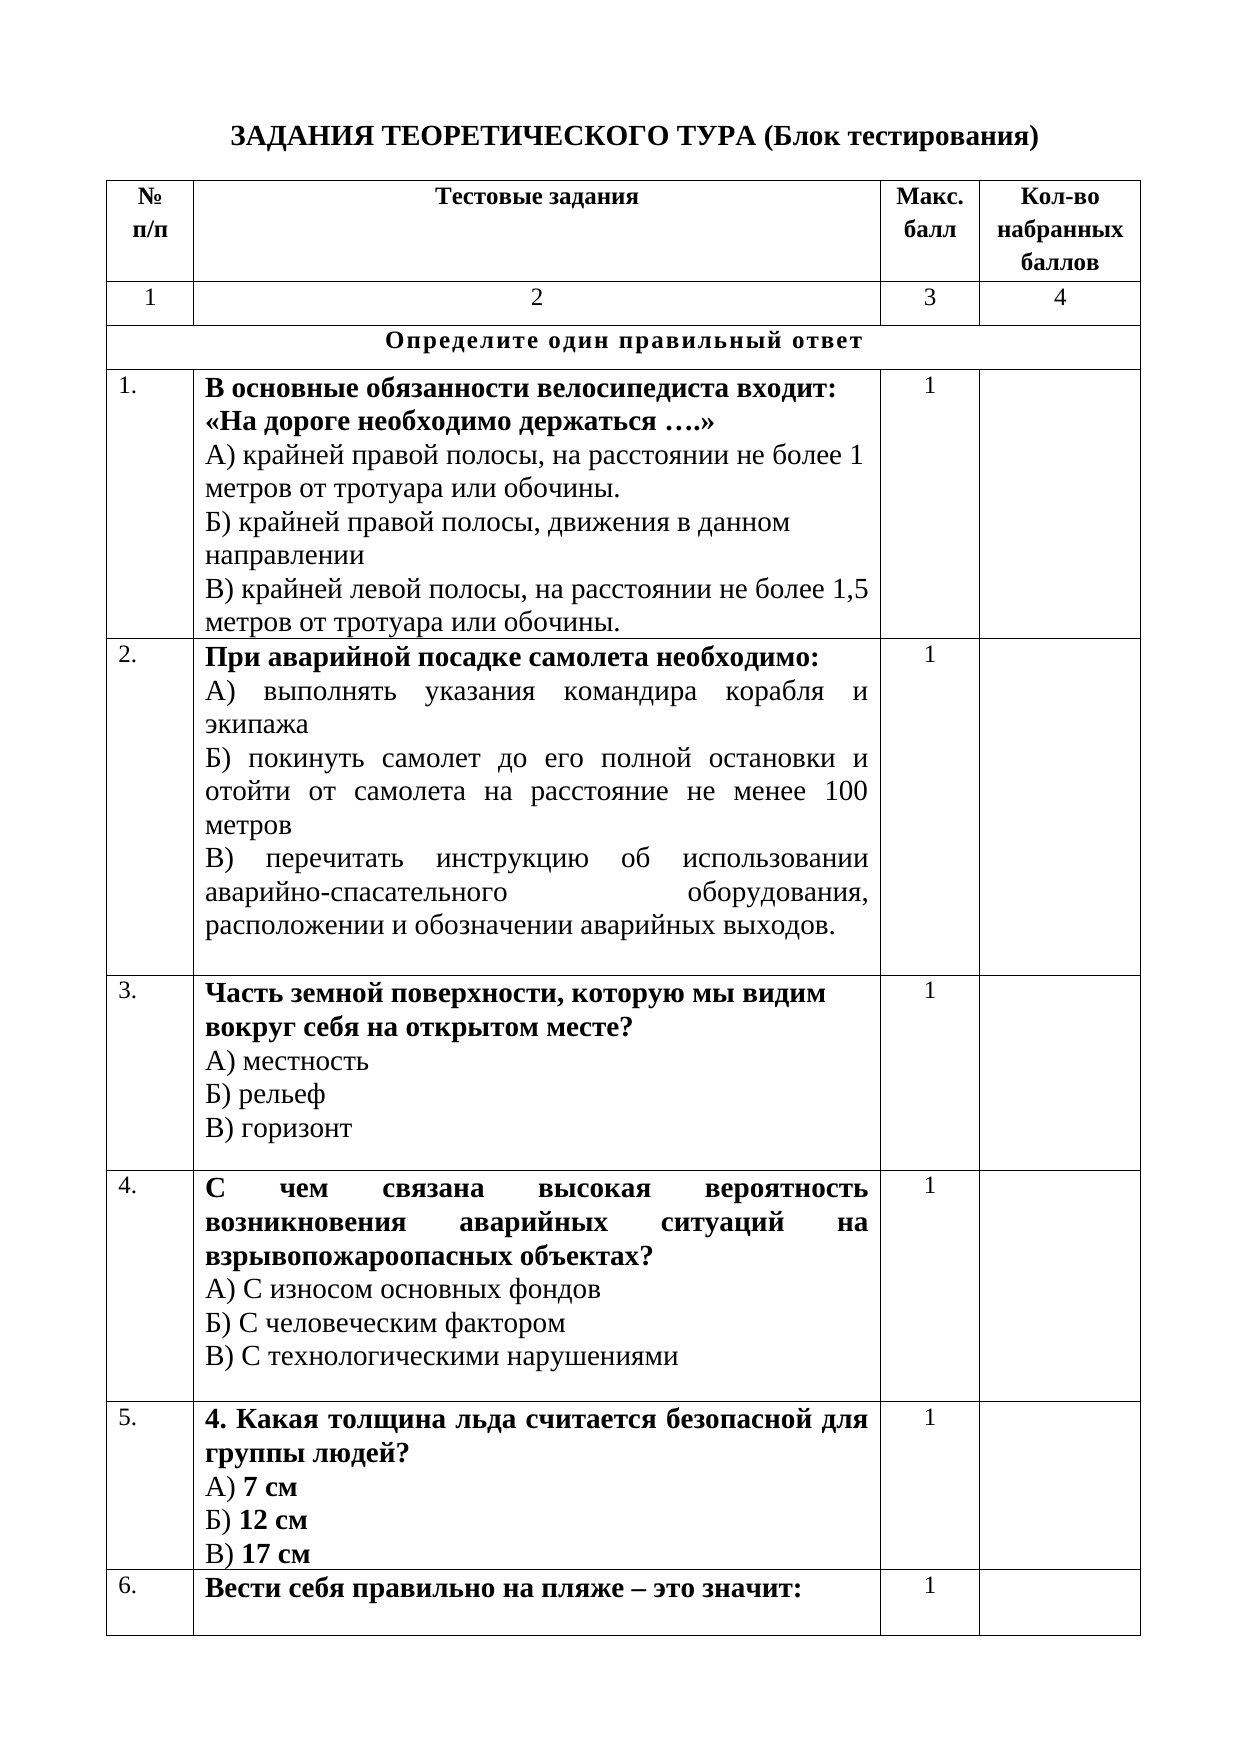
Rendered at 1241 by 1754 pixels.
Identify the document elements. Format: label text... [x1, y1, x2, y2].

table_cell [980, 370, 1140, 638]
table_cell 4. Какая толщина льда считается безопасной для группы людей? А) 7 см Б) 12 см В) 17 см [194, 1402, 880, 1569]
table_cell 1 [881, 1171, 979, 1401]
table_cell 3 [881, 282, 979, 324]
table_header Кол-во набранных баллов [980, 181, 1140, 281]
table_cell 1 [881, 1402, 979, 1569]
table_cell [107, 1570, 193, 1635]
table_cell С чем связана высокая вероятность возникновения аварийных ситуаций на взрывопожароопасных объектах? А) С износом основных фондов Б) С человеческим фактором В) С технологическими нарушениями [194, 1171, 880, 1401]
table_cell 4 [980, 282, 1140, 324]
table_cell 1 [881, 976, 979, 1169]
table_cell [107, 370, 193, 638]
table_cell [107, 1402, 193, 1569]
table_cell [194, 1570, 880, 1635]
table_cell [107, 1171, 193, 1401]
table_cell В основные обязанности велосипедиста входит: «На дороге необходимо держаться ….» А) крайней правой полосы, на расстоянии не более 1 метров от тротуара или обочины. Б) крайней правой полосы, движения в данном направлении В) крайней левой полосы, на расстоянии не более 1,5 метров от тротуара или обочины. [194, 370, 880, 638]
table_header № п/п [107, 181, 193, 281]
table_cell При аварийной посадке самолета необходимо: А) выполнять указания командира корабля и экипажа Б) покинуть самолет до его полной остановки и отойти от самолета на расстояние не менее 100 метров В) перечитать инструкцию об использовании аварийно-спасательного оборудования, расположении и обозначении аварийных выходов. [194, 639, 880, 974]
table_cell [980, 639, 1140, 974]
table_cell [107, 639, 193, 974]
table_cell [980, 1402, 1140, 1569]
table_cell 1 [881, 1570, 979, 1635]
table_cell [980, 1570, 1140, 1635]
table_cell 1 [881, 639, 979, 974]
table_cell [980, 976, 1140, 1169]
table_cell Определите один правильный ответ [107, 326, 1140, 369]
text ЗАДАНИЯ ТЕОРЕТИЧЕСКОГО ТУРА (Блок тестирования) [118, 118, 1152, 152]
table_cell 1 [881, 370, 979, 638]
table_cell 1 [107, 282, 193, 324]
table_cell [980, 1171, 1140, 1401]
table_cell 2 [194, 282, 880, 324]
table_cell [107, 976, 193, 1169]
table_header Тестовые задания [194, 181, 880, 281]
table_cell Часть земной поверхности, которую мы видим вокруг себя на открытом месте? А) местность Б) рельеф В) горизонт [194, 976, 880, 1169]
table_header Макс. балл [881, 181, 979, 281]
